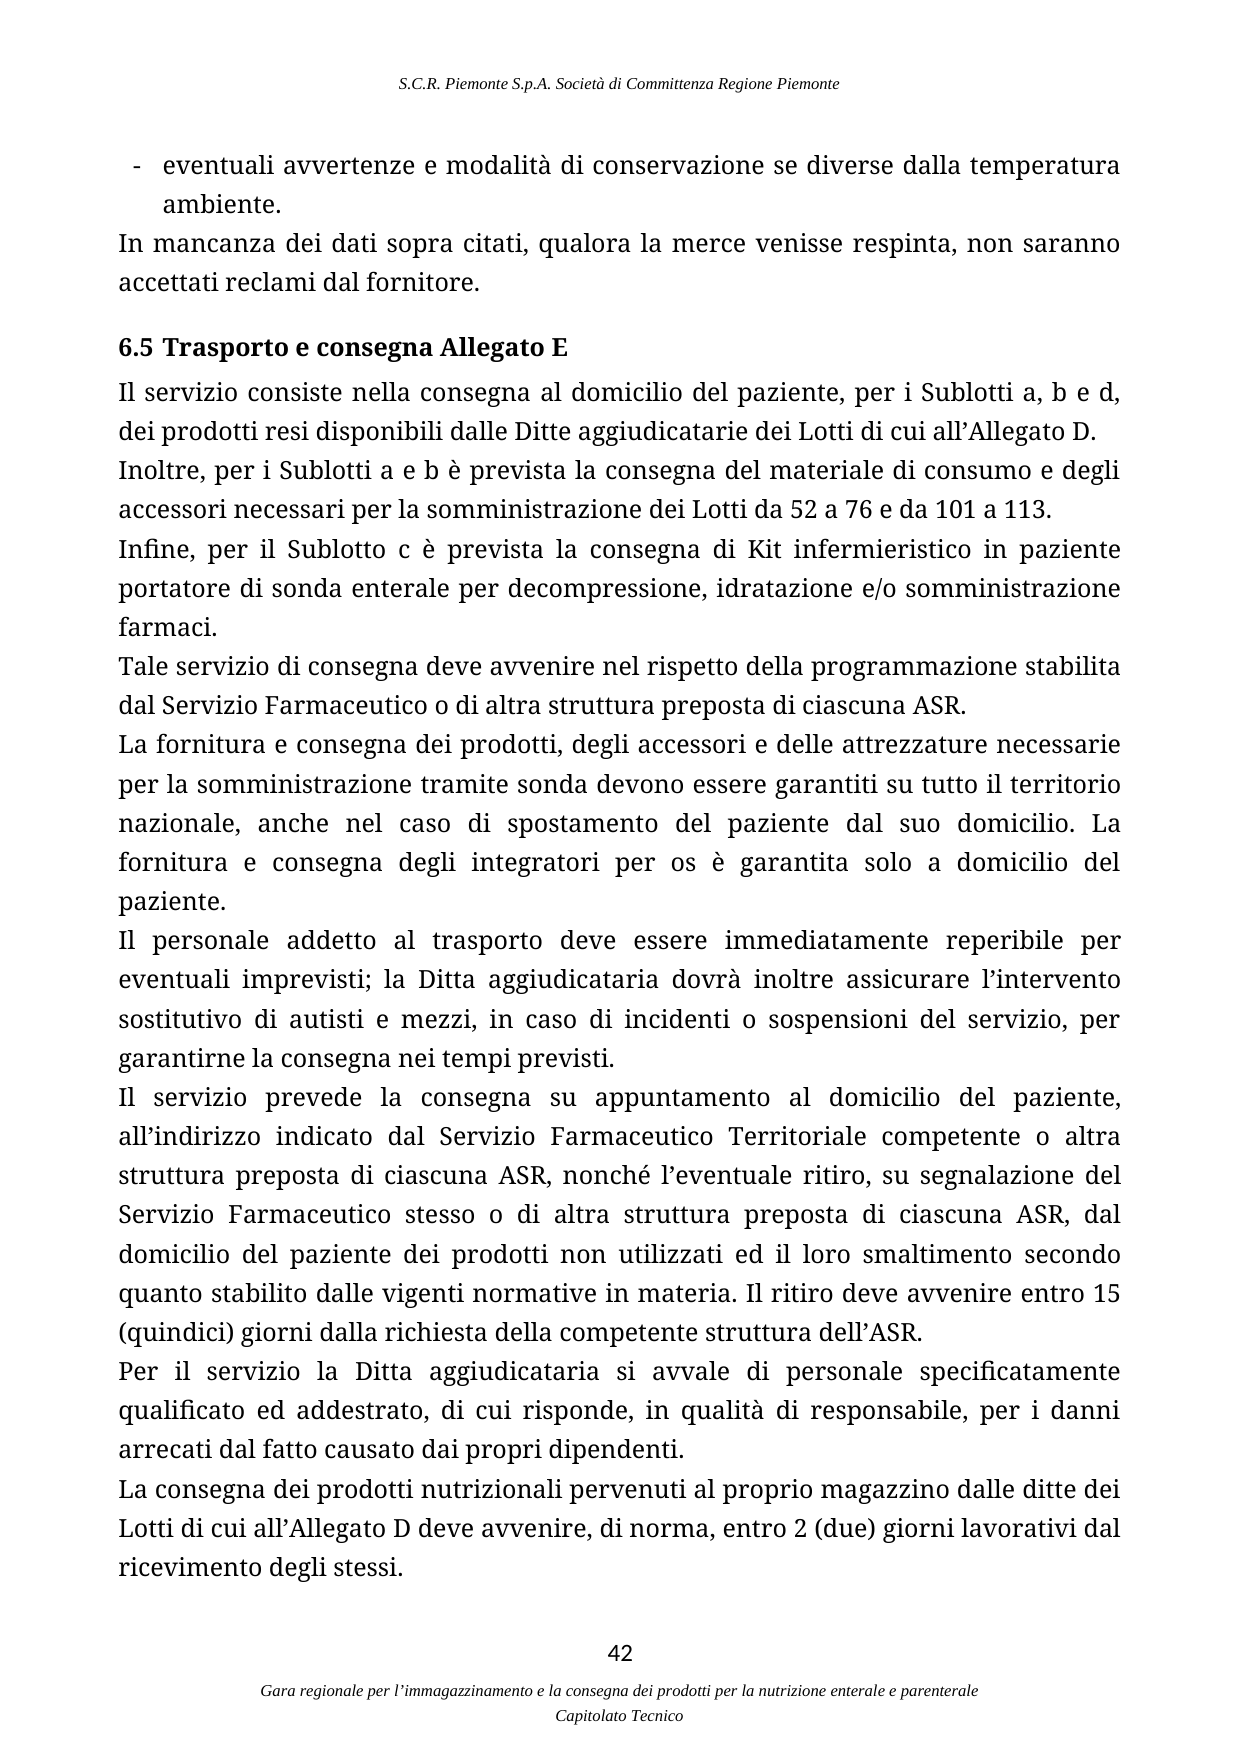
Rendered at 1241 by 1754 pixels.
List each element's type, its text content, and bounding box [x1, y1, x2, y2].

text Per il servizio la Ditta aggiudicataria si avvale di personale specificatamente qualificato ed addestrato, di cui risponde, in qualità di responsabile, per i danni arrecati dal fatto causato dai propri dipendenti. [118, 1354, 1122, 1466]
text Tale servizio di consegna deve avvenire nel rispetto della programmazione stabilita dal Servizio Farmaceutico o di altra struttura preposta di ciascuna ASR. [118, 649, 1122, 722]
text In mancanza dei dati sopra citati, qualora la merce venisse respinta, non saranno accettati reclami dal fornitore. [118, 226, 1122, 299]
text La consegna dei prodotti nutrizionali pervenuti al proprio magazzino dalle ditte dei Lotti di cui all’Allegato D deve avvenire, di norma, entro 2 (due) giorni lavorativi dal ricevimento degli stessi. [118, 1471, 1122, 1584]
text Infine, per il Sublotto c è prevista la consegna di Kit infermieristico in paziente portatore di sonda enterale per decompressione, idratazione e/o somministrazione farmaci. [118, 531, 1122, 644]
subtitle Trasporto e consegna Allegato E [118, 329, 1122, 363]
text Inoltre, per i Sublotti a e b è prevista la consegna del materiale di consumo e degli accessori necessari per la somministrazione dei Lotti da 52 a 76 e da 101 a 113. [118, 453, 1122, 526]
text La fornitura e consegna dei prodotti, degli accessori e delle attrezzature necessarie per la somministrazione tramite sonda devono essere garantiti su tutto il territorio nazionale, anche nel caso di spostamento del paziente dal suo domicilio. La fornitura e consegna degli integratori per os è garantita solo a domicilio del paziente. [118, 727, 1122, 918]
list eventuali avvertenze e modalità di conservazione se diverse dalla temperatura ambiente. [133, 148, 1122, 221]
text Il personale addetto al trasporto deve essere immediatamente reperibile per eventuali imprevisti; la Ditta aggiudicataria dovrà inoltre assicurare l’intervento sostitutivo di autisti e mezzi, in caso di incidenti o sospensioni del servizio, per garantirne la consegna nei tempi previsti. [118, 923, 1122, 1074]
text Il servizio prevede la consegna su appuntamento al domicilio del paziente, all’indirizzo indicato dal Servizio Farmaceutico Territoriale competente o altra struttura preposta di ciascuna ASR, nonché l’eventuale ritiro, su segnalazione del Servizio Farmaceutico stesso o di altra struttura preposta di ciascuna ASR, dal domicilio del paziente dei prodotti non utilizzati ed il loro smaltimento secondo quanto stabilito dalle vigenti normative in materia. Il ritiro deve avvenire entro 15 (quindici) giorni dalla richiesta della competente struttura dell’ASR. [118, 1080, 1122, 1349]
text Il servizio consiste nella consegna al domicilio del paziente, per i Sublotti a, b e d, dei prodotti resi disponibili dalle Ditte aggiudicatarie dei Lotti di cui all’Allegato D. [118, 375, 1122, 448]
